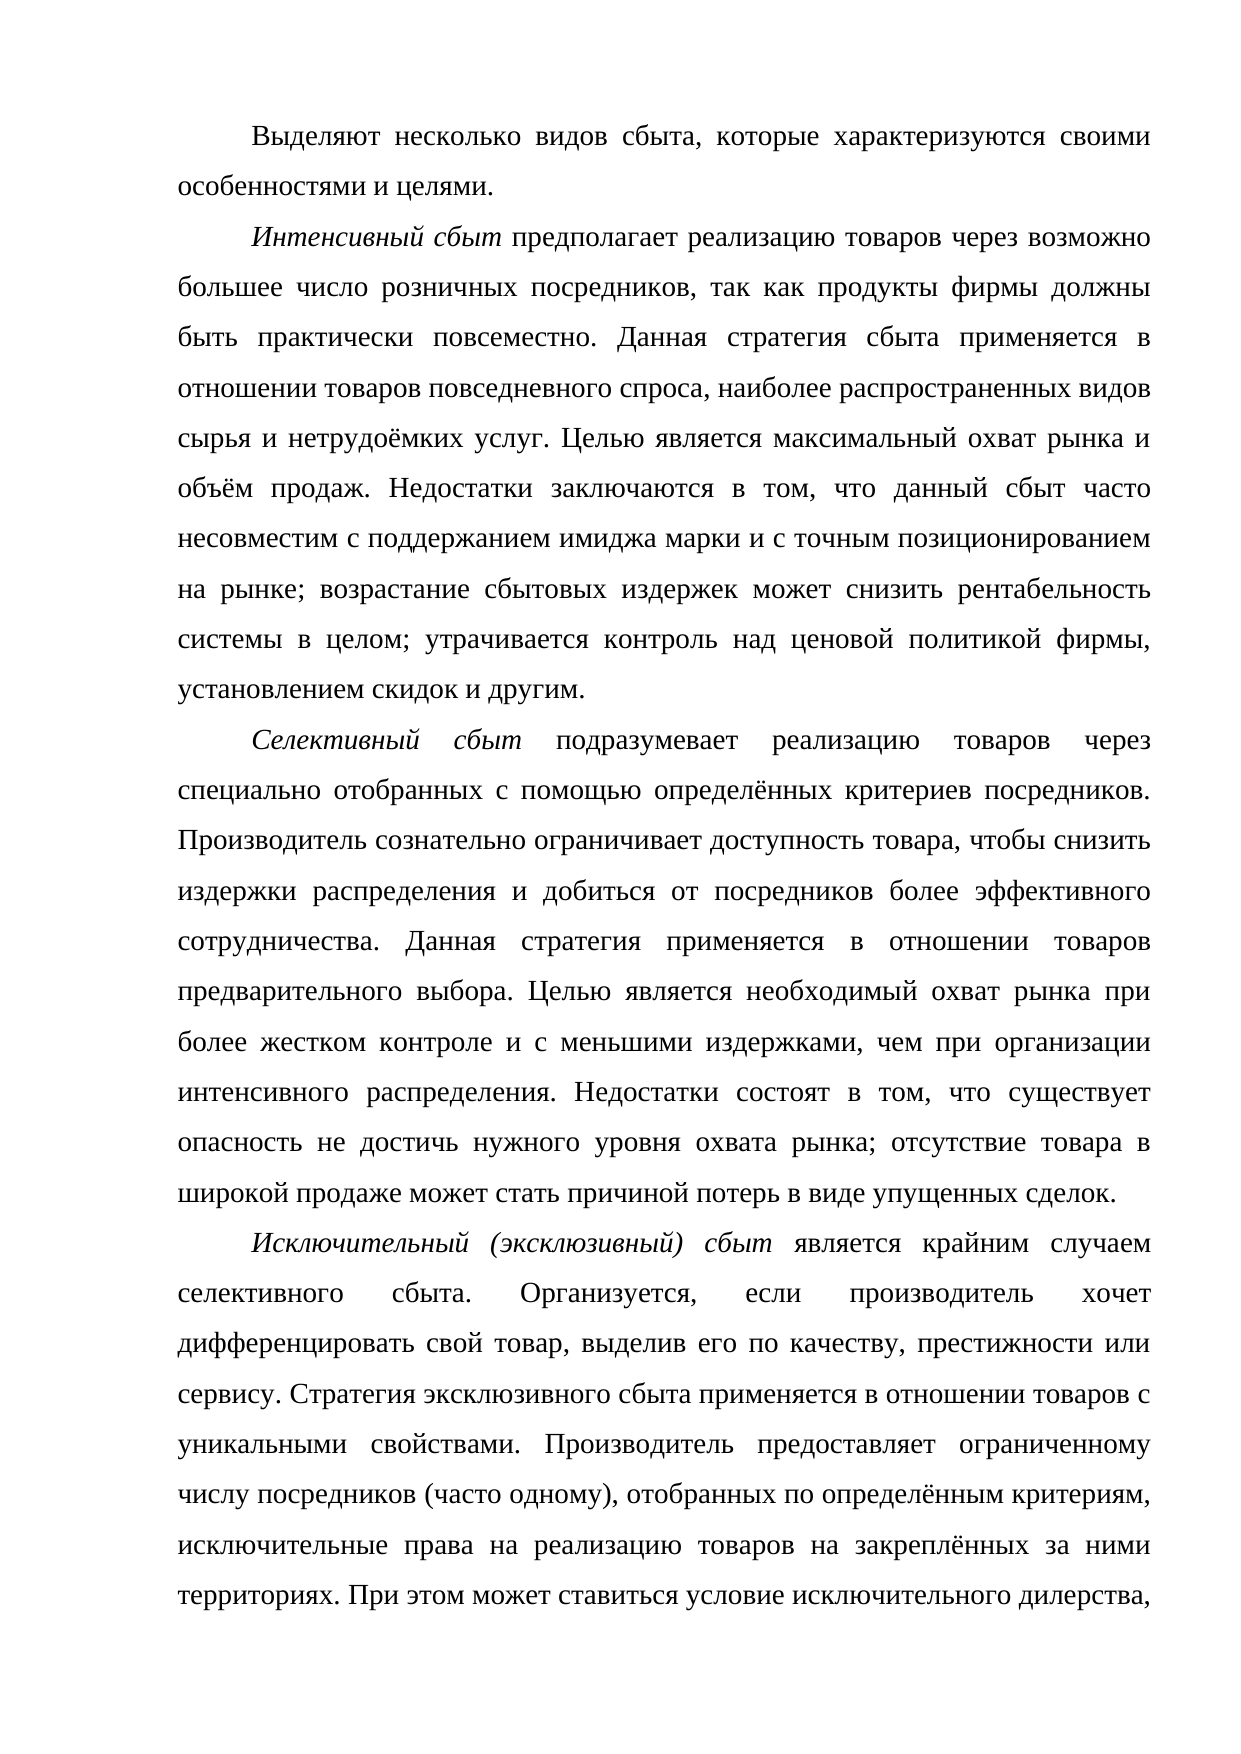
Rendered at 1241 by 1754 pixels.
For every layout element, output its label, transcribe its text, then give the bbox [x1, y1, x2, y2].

text Интенсивный сбыт предполагает реализацию товаров через возможно большее число розничных посредников, так как продукты фирмы должны быть практически повсеместно. Данная стратегия сбыта применяется в отношении товаров повседневного спроса, наиболее распространенных видов сырья и нетрудоёмких услуг. Целью является максимальный охват рынка и объём продаж. Недостатки заключаются в том, что данный сбыт часто несовместим с поддержанием имиджа марки и с точным позиционированием на рынке; возрастание сбытовых издержек может снизить рентабельность системы в целом; утрачивается контроль над ценовой политикой фирмы, установлением скидок и другим. [177, 219, 1152, 705]
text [177, 1225, 1152, 1611]
text Селективный сбыт подразумевает реализацию товаров через специально отобранных с помощью определённых критериев посредников. Производитель сознательно ограничивает доступность товара, чтобы снизить издержки распределения и добиться от посредников более эффективного сотрудничества. Данная стратегия применяется в отношении товаров предварительного выбора. Целью является необходимый охват рынка при более жестком контроле и с меньшими издержками, чем при организации интенсивного распределения. Недостатки состоят в том, что существует опасность не достичь нужного уровня охвата рынка; отсутствие товара в широкой продаже может стать причиной потерь в виде упущенных сделок. [177, 722, 1152, 1208]
text Выделяют несколько видов сбыта, которые характеризуются своими особенностями и целями. [177, 118, 1152, 202]
